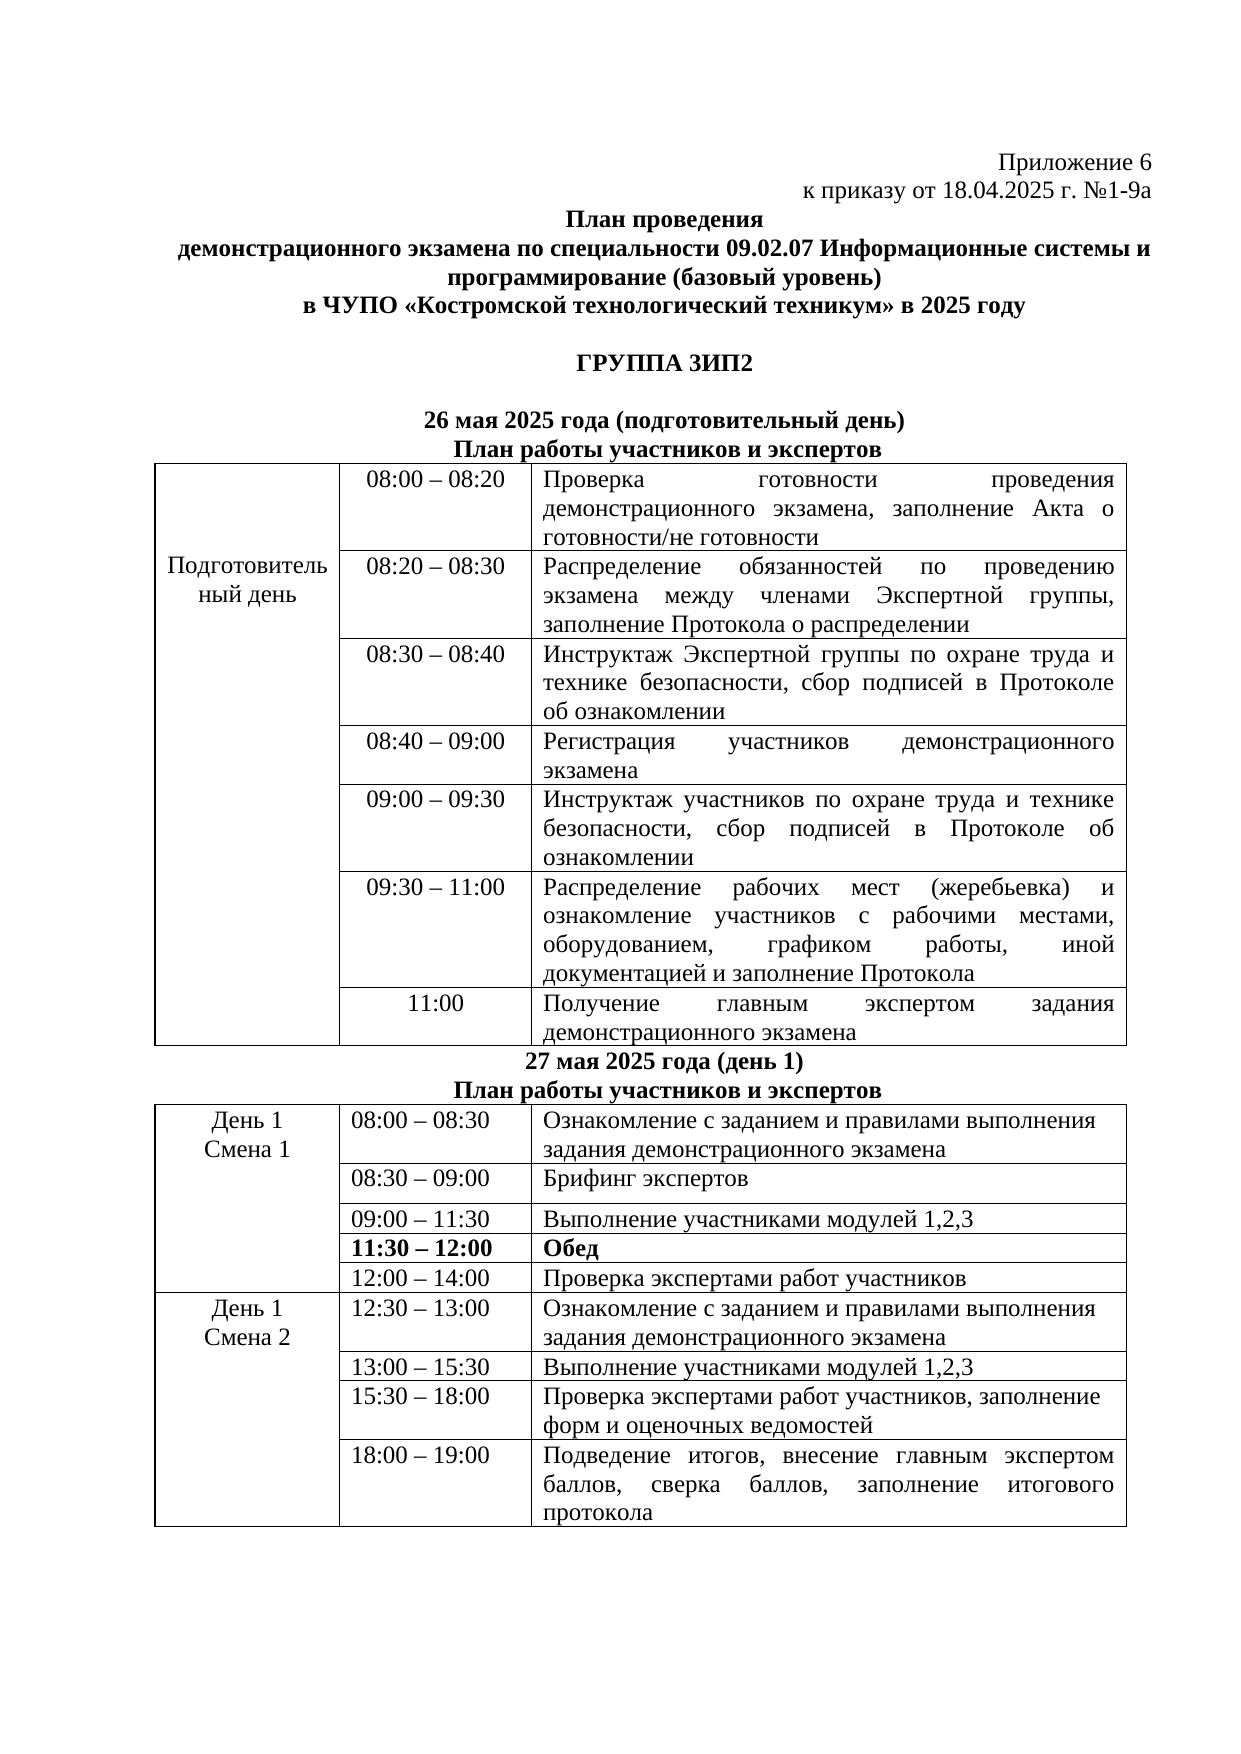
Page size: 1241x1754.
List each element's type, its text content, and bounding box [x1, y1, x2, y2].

table_cell 08:30 – 09:00 [340, 1164, 531, 1203]
table_cell 11:00 [340, 988, 531, 1045]
table_cell 15:30 – 18:00 [340, 1381, 531, 1439]
table_cell 18:00 – 19:00 [340, 1440, 531, 1526]
text План проведения [177, 204, 1152, 233]
table_cell 13:00 – 15:30 [340, 1352, 531, 1380]
table_header Подготовительный день [156, 464, 339, 1045]
text 26 мая 2025 года (подготовительный день) [177, 406, 1152, 434]
table_cell Ознакомление с заданием и правилами выполнения задания демонстрационного экзамена [532, 1293, 1126, 1351]
text ГРУППА 3ИП2 [177, 348, 1152, 377]
table_header Ознакомление с заданием и правилами выполнения задания демонстрационного экзамена [532, 1105, 1126, 1162]
text демонстрационного экзамена по специальности 09.02.07 Информационные системы и программирование (базовый уровень) [177, 233, 1152, 291]
text Приложение 6 [177, 147, 1152, 176]
table_cell Получение главным экспертом задания демонстрационного экзамена [532, 988, 1126, 1045]
table_cell Проверка экспертами работ участников [532, 1263, 1126, 1292]
table_cell 09:30 – 11:00 [340, 872, 531, 987]
table_cell Распределение рабочих мест (жеребьевка) и ознакомление участников с рабочими местами, оборудованием, графиком работы, иной документацией и заполнение Протокола [532, 872, 1126, 987]
table_cell Обед [532, 1234, 1126, 1262]
table_cell Выполнение участниками модулей 1,2,3 [532, 1204, 1126, 1232]
table_cell Проверка экспертами работ участников, заполнение форм и оценочных ведомостей [532, 1381, 1126, 1439]
text План работы участников и экспертов [177, 1075, 1152, 1104]
table_cell Распределение обязанностей по проведению экзамена между членами Экспертной группы, заполнение Протокола о распределении [532, 551, 1126, 638]
table_cell 09:00 – 09:30 [340, 785, 531, 871]
table_header День 1 Смена 1 [156, 1105, 339, 1292]
table_cell 08:20 – 08:30 [340, 551, 531, 638]
table_cell Инструктаж Экспертной группы по охране труда и технике безопасности, сбор подписей в Протоколе об ознакомлении [532, 639, 1126, 725]
table_cell 08:40 – 09:00 [340, 726, 531, 783]
table_header 08:00 – 08:20 [340, 464, 531, 550]
table_cell 12:00 – 14:00 [340, 1263, 531, 1292]
table_cell 11:30 – 12:00 [340, 1234, 531, 1262]
text 27 мая 2025 года (день 1) [177, 1046, 1152, 1075]
table_cell Подведение итогов, внесение главным экспертом баллов, сверка баллов, заполнение итогового протокола [532, 1440, 1126, 1526]
table_cell 09:00 – 11:30 [340, 1204, 531, 1232]
table_cell 12:30 – 13:00 [340, 1293, 531, 1351]
table_cell Инструктаж участников по охране труда и технике безопасности, сбор подписей в Протоколе об ознакомлении [532, 785, 1126, 871]
text в ЧУПО «Костромской технологический техникум» в 2025 году [177, 291, 1152, 319]
table_cell Регистрация участников демонстрационного экзамена [532, 726, 1126, 783]
text План работы участников и экспертов [177, 434, 1152, 463]
table_header Проверка готовности проведения демонстрационного экзамена, заполнение Акта о готовности/не готовности [532, 464, 1126, 550]
table_cell 08:30 – 08:40 [340, 639, 531, 725]
table_cell День 1 Смена 2 [156, 1293, 339, 1526]
table_cell Брифинг экспертов [532, 1164, 1126, 1203]
table_header 08:00 – 08:30 [340, 1105, 531, 1162]
table_cell Выполнение участниками модулей 1,2,3 [532, 1352, 1126, 1380]
text к приказу от 18.04.2025 г. №1-9а [177, 176, 1152, 204]
